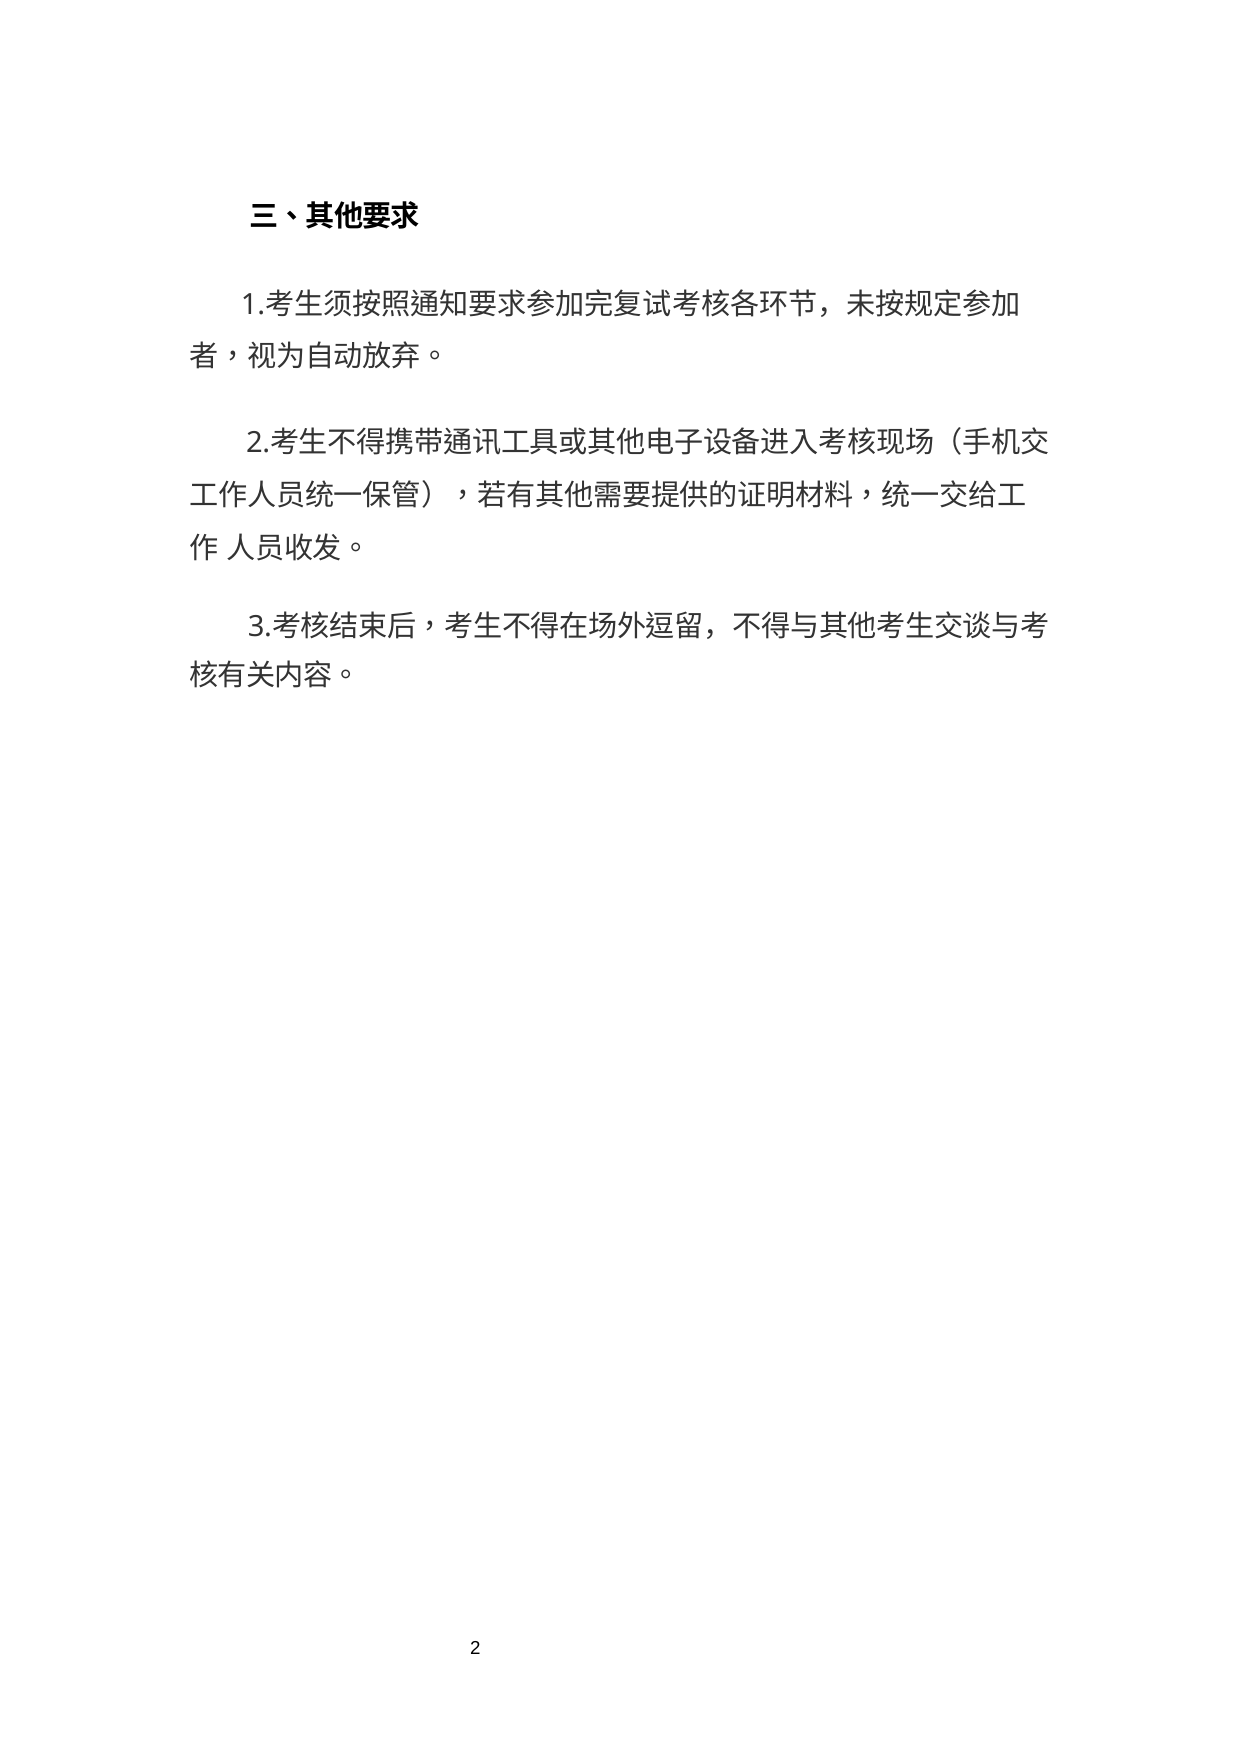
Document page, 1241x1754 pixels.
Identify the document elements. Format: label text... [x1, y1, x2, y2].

text 2.考生不得携带通讯工具或其他电子设备进入考核现场（手机交 工作人员统一保管），若有其他需要提供的证明材料，统一交给工作 人员收发。 [189, 421, 1053, 567]
text 三、其他要求 [249, 198, 1054, 234]
text 1.考生须按照通知要求参加完复试考核各环节，未按规定参加 者，视为自动放弃。 [189, 281, 1025, 375]
text 3.考核结束后，考生不得在场外逗留，不得与其他考生交谈与考 核有关内容。 [189, 603, 1053, 694]
